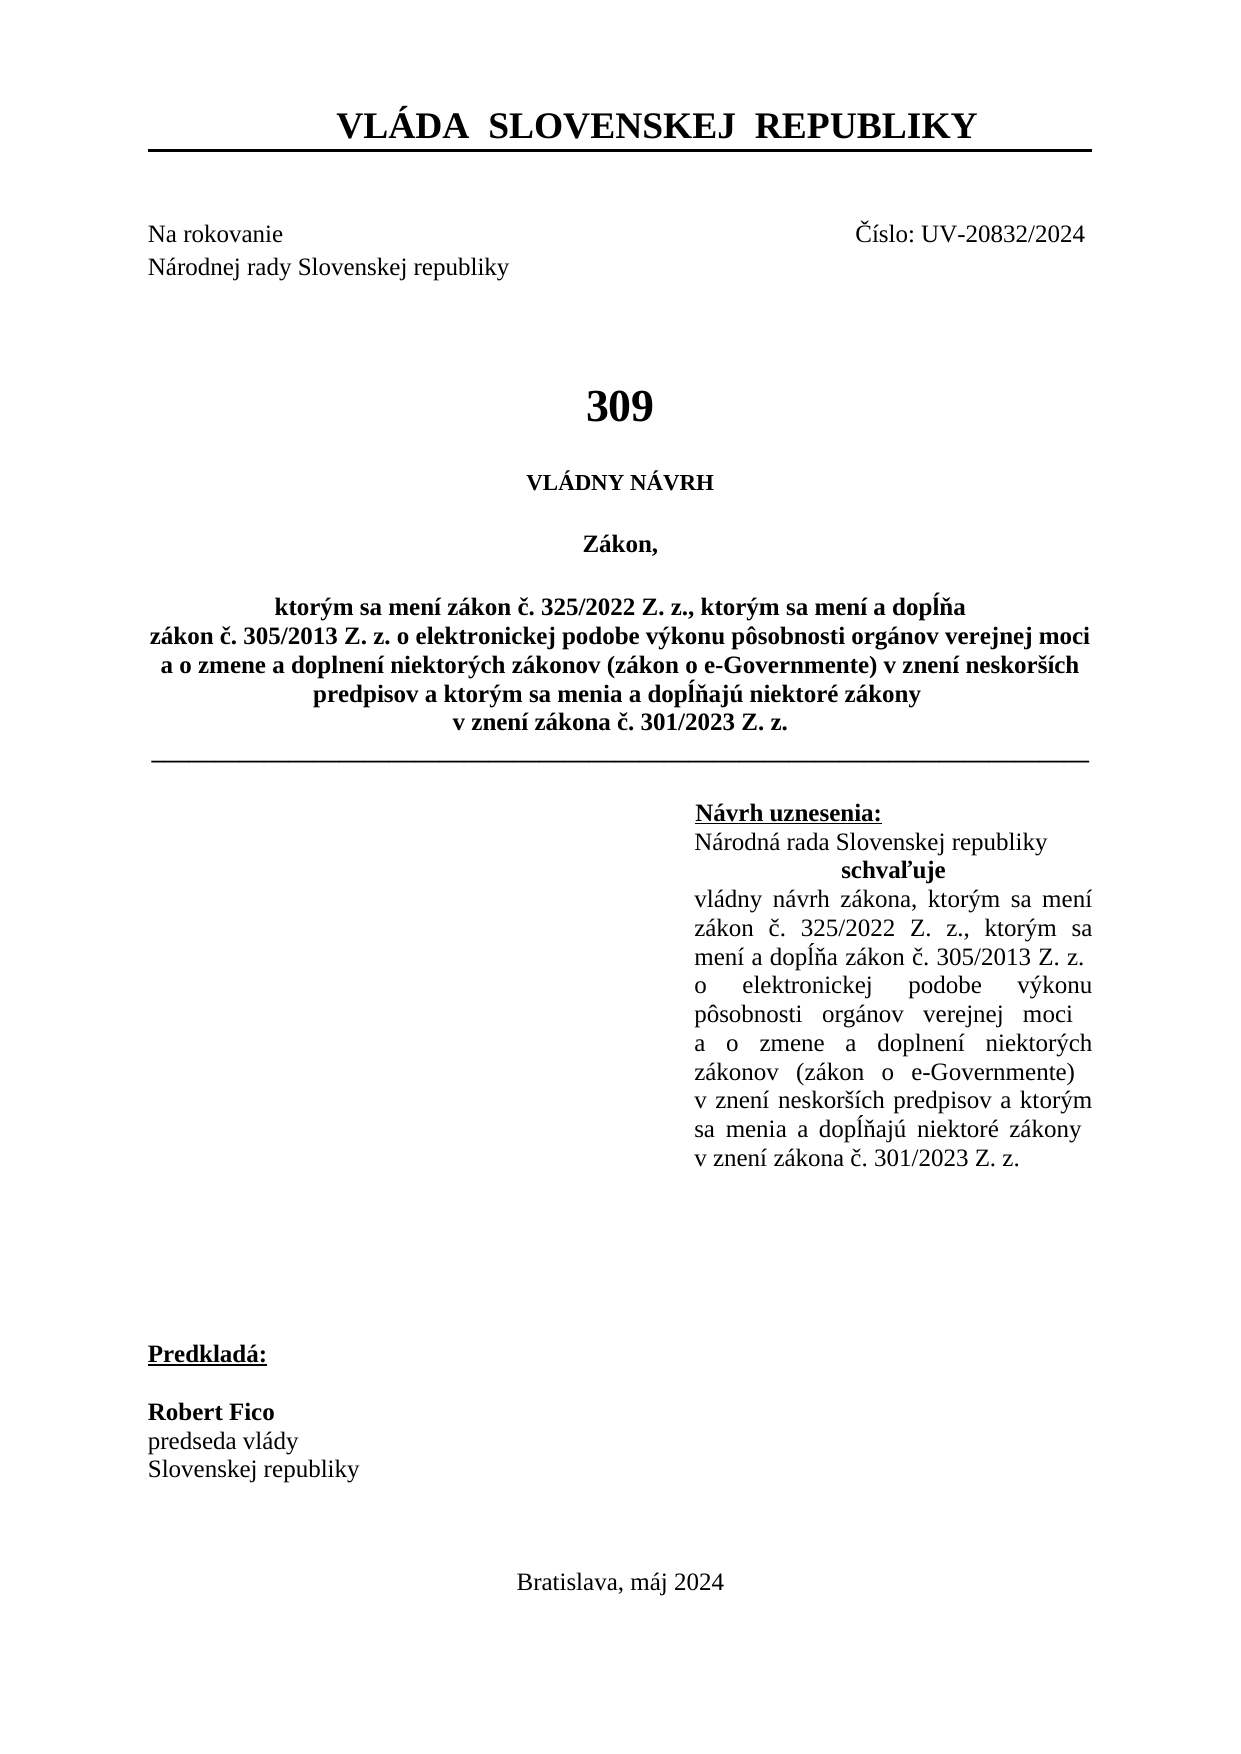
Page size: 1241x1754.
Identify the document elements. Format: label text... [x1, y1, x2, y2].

text Slovenskej republiky [148, 1454, 1092, 1483]
text Národnej rady Slovenskej republiky [148, 252, 1092, 280]
text 309 [148, 378, 1092, 431]
text predseda vlády [148, 1426, 1092, 1454]
text VLÁDA SLOVENSKEJ REPUBLIKY [148, 103, 1092, 149]
text Predkladá: [148, 1339, 1092, 1368]
text Zákon, [148, 529, 1092, 558]
text schvaľuje [694, 856, 1092, 884]
text Národná rada Slovenskej republiky [694, 827, 1092, 856]
text Bratislava, máj 2024 [148, 1567, 1092, 1596]
text Na rokovanie Číslo: UV-20832/2024 [148, 219, 1092, 247]
text ___________________________________________________________________________ [148, 736, 1092, 765]
text zákon č. 305/2013 Z. z. o elektronickej podobe výkonu pôsobnosti orgánov verejnej moci a o zmene a doplnení niektorých zákonov (zákon o e-Governmente) v znení neskorších predpisov a ktorým sa menia a dopĺňajú niektoré zákony v znení zákona č. 301/2023 Z. z. [148, 621, 1092, 736]
text Robert Fico [148, 1397, 1092, 1426]
text ktorým sa mení zákon č. 325/2022 Z. z., ktorým sa mení a dopĺňa [148, 592, 1092, 621]
text Návrh uznesenia: [590, 798, 1092, 827]
text VLÁDNY NÁVRH [148, 469, 1092, 495]
text vládny návrh zákona, ktorým sa mení zákon č. 325/2022 Z. z., ktorým sa mení a dopĺňa zákon č. 305/2013 Z. z. o elektronickej podobe výkonu pôsobnosti orgánov verejnej moci a o zmene a doplnení niektorých zákonov (zákon o e-Governmente) v znení neskorších predpisov a ktorým sa menia a dopĺňajú niektoré zákony v znení zákona č. 301/2023 Z. z. [694, 884, 1092, 1172]
